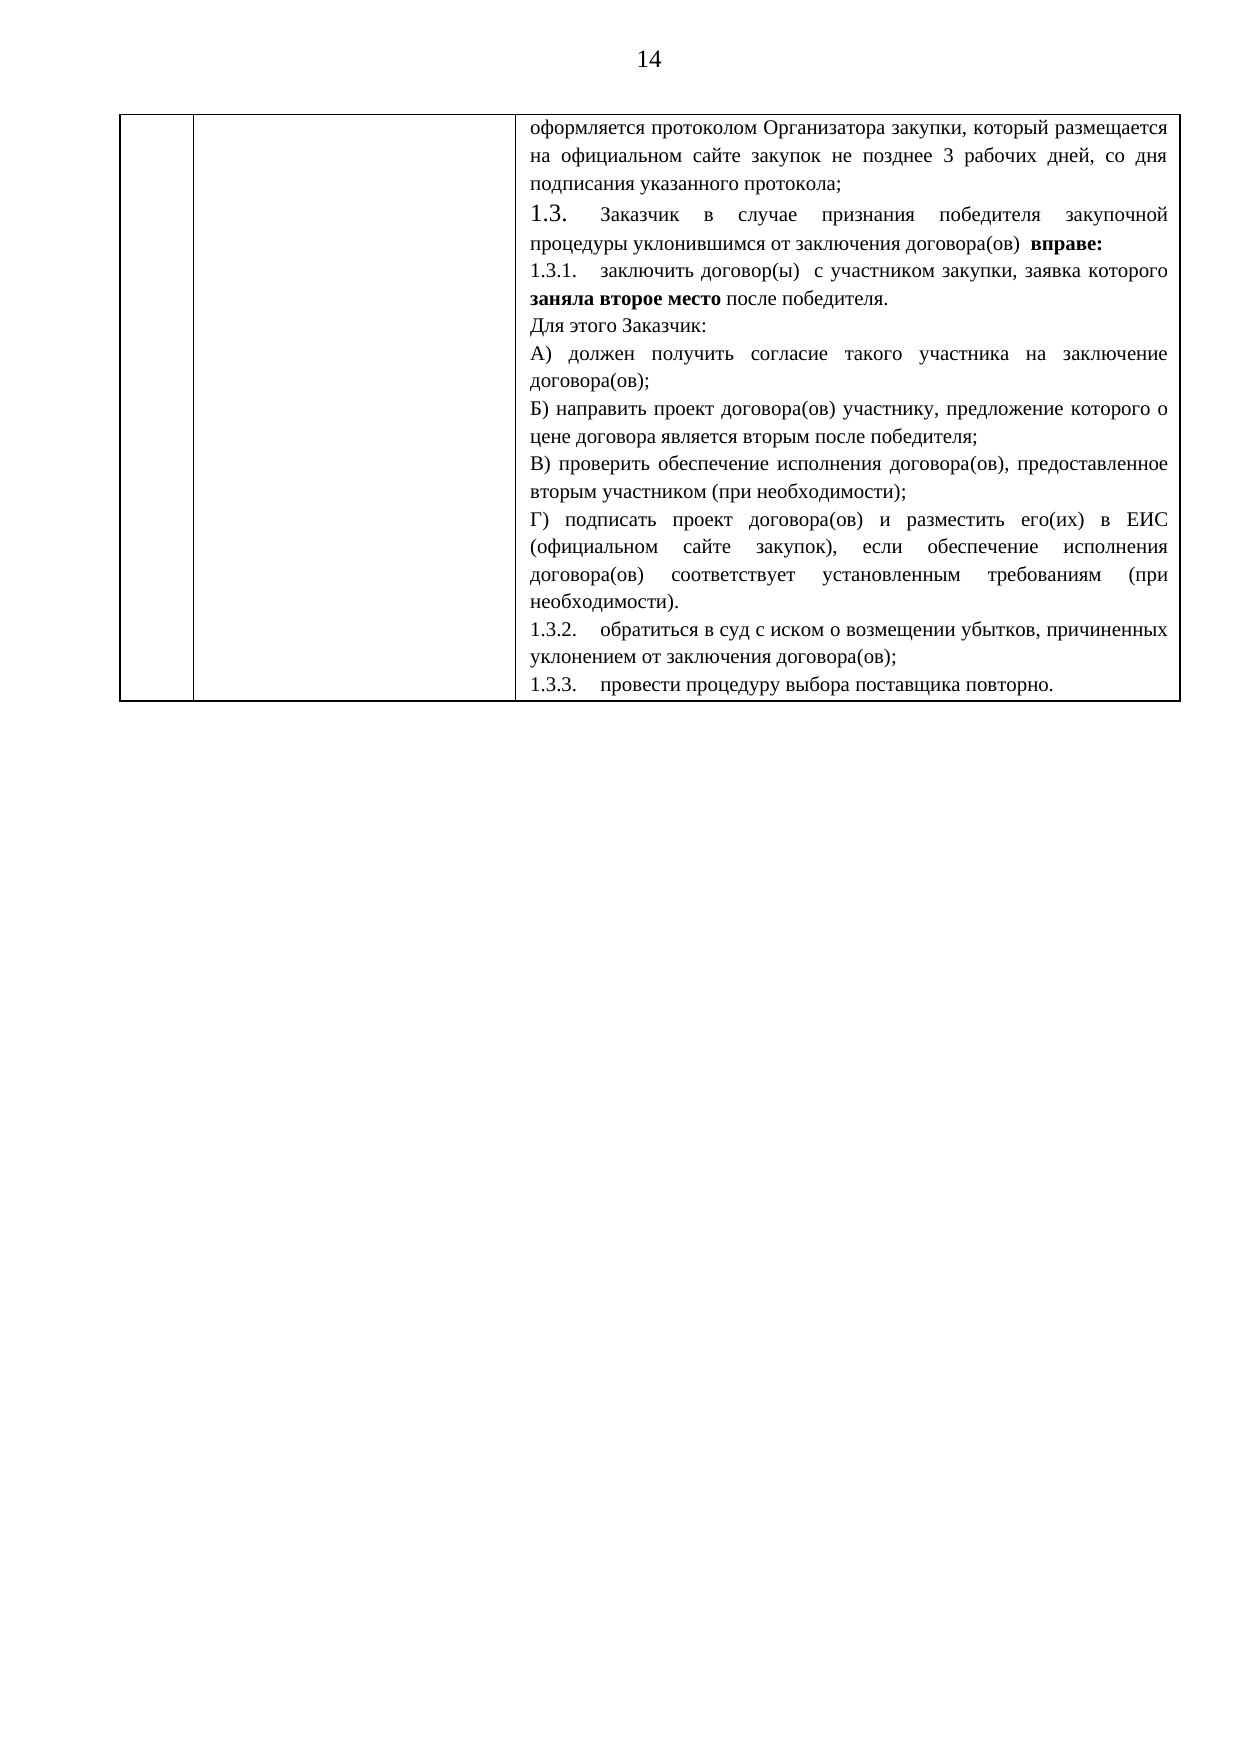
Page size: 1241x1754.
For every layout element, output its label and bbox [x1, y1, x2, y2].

table_cell [194, 115, 515, 700]
table_cell [516, 115, 1179, 700]
table_cell [121, 115, 193, 700]
